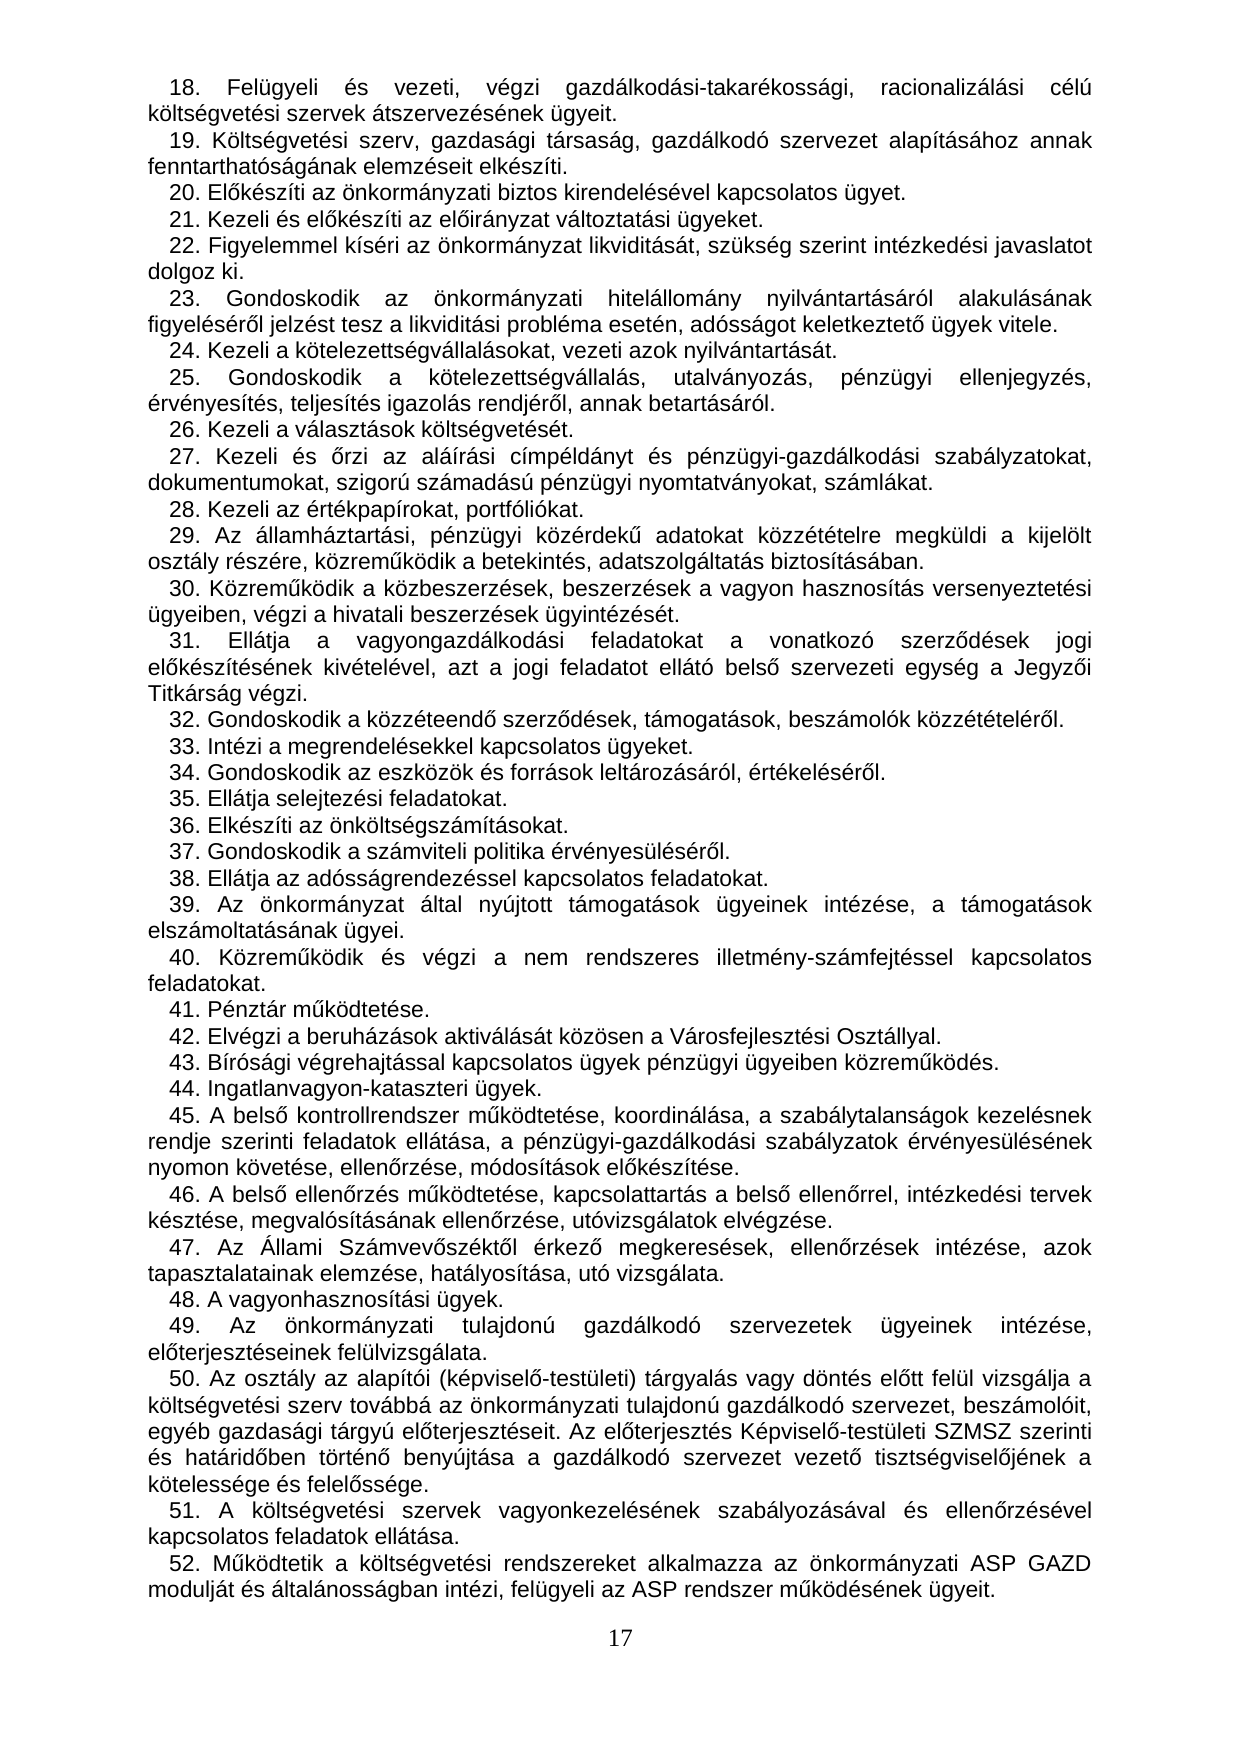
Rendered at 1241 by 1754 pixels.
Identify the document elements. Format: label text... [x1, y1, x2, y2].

text 42. Elvégzi a beruházások aktiválását közösen a Városfejlesztési Osztállyal. [148, 1023, 1092, 1049]
text 47. Az Állami Számvevőszéktől érkező megkeresések, ellenőrzések intézése, azok tapasztalatainak elemzése, hatályosítása, utó vizsgálata. [148, 1233, 1092, 1286]
text 41. Pénztár működtetése. [148, 996, 1092, 1023]
text 24. Kezeli a kötelezettségvállalásokat, vezeti azok nyilvántartását. [148, 337, 1092, 364]
text 20. Előkészíti az önkormányzati biztos kirendelésével kapcsolatos ügyet. [148, 179, 1092, 206]
text 36. Elkészíti az önköltségszámításokat. [148, 812, 1092, 838]
text 52. Működtetik a költségvetési rendszereket alkalmazza az önkormányzati ASP GAZD modulját és általánosságban intézi, felügyeli az ASP rendszer működésének ügyeit. [148, 1550, 1092, 1602]
text 40. Közreműködik és végzi a nem rendszeres illetmény-számfejtéssel kapcsolatos feladatokat. [148, 943, 1092, 996]
text 25. Gondoskodik a kötelezettségvállalás, utalványozás, pénzügyi ellenjegyzés, érvényesítés, teljesítés igazolás rendjéről, annak betartásáról. [148, 364, 1092, 416]
text 23. Gondoskodik az önkormányzati hitelállomány nyilvántartásáról alakulásának figyeléséről jelzést tesz a likviditási probléma esetén, adósságot keletkeztető ügyek vitele. [148, 285, 1092, 337]
text 21. Kezeli és előkészíti az előirányzat változtatási ügyeket. [148, 206, 1092, 232]
text 33. Intézi a megrendelésekkel kapcsolatos ügyeket. [148, 733, 1092, 759]
text 32. Gondoskodik a közzéteendő szerződések, támogatások, beszámolók közzétételéről. [148, 706, 1092, 733]
text 30. Közreműködik a közbeszerzések, beszerzések a vagyon hasznosítás versenyeztetési ügyeiben, végzi a hivatali beszerzések ügyintézését. [148, 574, 1092, 627]
text 35. Ellátja selejtezési feladatokat. [148, 785, 1092, 812]
text 27. Kezeli és őrzi az aláírási címpéldányt és pénzügyi-gazdálkodási szabályzatokat, dokumentumokat, szigorú számadású pénzügyi nyomtatványokat, számlákat. [148, 443, 1092, 496]
text 26. Kezeli a választások költségvetését. [148, 416, 1092, 443]
text 51. A költségvetési szervek vagyonkezelésének szabályozásával és ellenőrzésével kapcsolatos feladatok ellátása. [148, 1497, 1092, 1550]
text 34. Gondoskodik az eszközök és források leltározásáról, értékeléséről. [148, 759, 1092, 785]
text 31. Ellátja a vagyongazdálkodási feladatokat a vonatkozó szerződések jogi előkészítésének kivételével, azt a jogi feladatot ellátó belső szervezeti egység a Jegyzői Titkárság végzi. [148, 627, 1092, 706]
text 39. Az önkormányzat által nyújtott támogatások ügyeinek intézése, a támogatások elszámoltatásának ügyei. [148, 891, 1092, 943]
text 38. Ellátja az adósságrendezéssel kapcsolatos feladatokat. [148, 864, 1092, 891]
text 46. A belső ellenőrzés működtetése, kapcsolattartás a belső ellenőrrel, intézkedési tervek késztése, megvalósításának ellenőrzése, utóvizsgálatok elvégzése. [148, 1181, 1092, 1233]
text 49. Az önkormányzati tulajdonú gazdálkodó szervezetek ügyeinek intézése, előterjesztéseinek felülvizsgálata. [148, 1312, 1092, 1365]
text 22. Figyelemmel kíséri az önkormányzat likviditását, szükség szerint intézkedési javaslatot dolgoz ki. [148, 232, 1092, 285]
text 48. A vagyonhasznosítási ügyek. [148, 1286, 1092, 1312]
text 28. Kezeli az értékpapírokat, portfóliókat. [148, 496, 1092, 522]
text 44. Ingatlanvagyon-kataszteri ügyek. [148, 1075, 1092, 1102]
text 19. Költségvetési szerv, gazdasági társaság, gazdálkodó szervezet alapításához annak fenntarthatóságának elemzéseit elkészíti. [148, 127, 1092, 179]
text 43. Bírósági végrehajtással kapcsolatos ügyek pénzügyi ügyeiben közreműködés. [148, 1049, 1092, 1075]
text 50. Az osztály az alapítói (képviselő-testületi) tárgyalás vagy döntés előtt felül vizsgálja a költségvetési szerv továbbá az önkormányzati tulajdonú gazdálkodó szervezet, beszámolóit, egyéb gazdasági tárgyú előterjesztéseit. Az előterjesztés Képviselő-testületi SZMSZ szerinti és határidőben történő benyújtása a gazdálkodó szervezet vezető tisztségviselőjének a kötelessége és felelőssége. [148, 1365, 1092, 1497]
text 18. Felügyeli és vezeti, végzi gazdálkodási-takarékossági, racionalizálási célú költségvetési szervek átszervezésének ügyeit. [148, 74, 1092, 127]
text 29. Az államháztartási, pénzügyi közérdekű adatokat közzétételre megküldi a kijelölt osztály részére, közreműködik a betekintés, adatszolgáltatás biztosításában. [148, 522, 1092, 574]
text 45. A belső kontrollrendszer működtetése, koordinálása, a szabálytalanságok kezelésnek rendje szerinti feladatok ellátása, a pénzügyi-gazdálkodási szabályzatok érvényesülésének nyomon követése, ellenőrzése, módosítások előkészítése. [148, 1102, 1092, 1181]
text 37. Gondoskodik a számviteli politika érvényesüléséről. [148, 838, 1092, 864]
